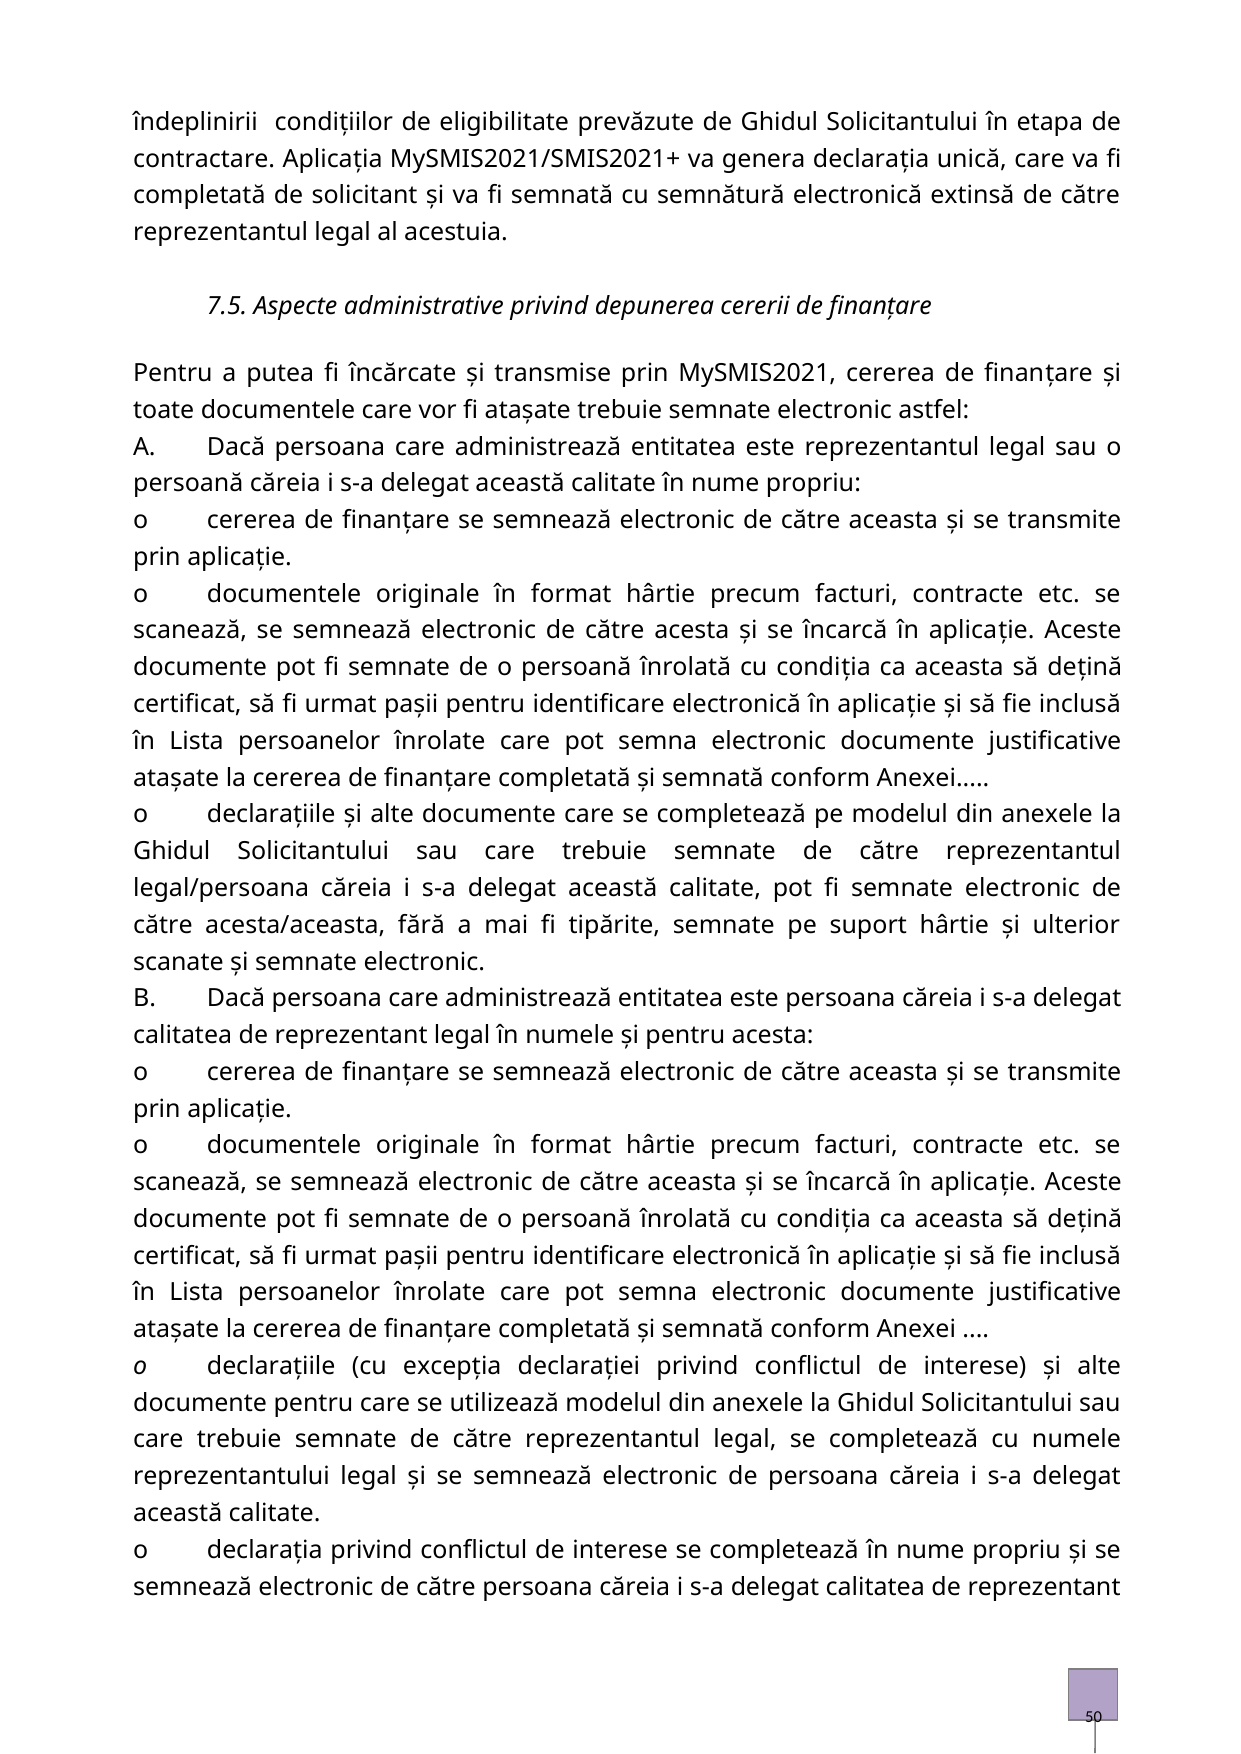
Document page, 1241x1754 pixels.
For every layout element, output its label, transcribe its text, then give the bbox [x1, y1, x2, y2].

text o documentele originale în format hârtie precum facturi, contracte etc. se scanează, se semnează electronic de către aceasta și se încarcă în aplicație. Aceste documente pot fi semnate de o persoană înrolată cu condiția ca aceasta să dețină certificat, să fi urmat pașii pentru identificare electronică în aplicație și să fie inclusă în Lista persoanelor înrolate care pot semna electronic documente justificative atașate la cererea de finanțare completată și semnată conform Anexei .... [133, 1127, 1122, 1345]
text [133, 1531, 1122, 1602]
text Pentru a putea fi încărcate și transmise prin MySMIS2021, cererea de finanțare și toate documentele care vor fi atașate trebuie semnate electronic astfel: [133, 355, 1122, 426]
text o declarațiile (cu excepția declarației privind conflictul de interese) și alte documente pentru care se utilizează modelul din anexele la Ghidul Solicitantului sau care trebuie semnate de către reprezentantul legal, se completează cu numele reprezentantului legal și se semnează electronic de persoana căreia i s-a delegat această calitate. [133, 1348, 1122, 1529]
text o documentele originale în format hârtie precum facturi, contracte etc. se scanează, se semnează electronic de către acesta și se încarcă în aplicație. Aceste documente pot fi semnate de o persoană înrolată cu condiția ca aceasta să dețină certificat, să fi urmat pașii pentru identificare electronică în aplicație și să fie inclusă în Lista persoanelor înrolate care pot semna electronic documente justificative atașate la cererea de finanțare completată și semnată conform Anexei..... [133, 575, 1122, 793]
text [133, 103, 1122, 248]
text A. Dacă persoana care administrează entitatea este reprezentantul legal sau o persoană căreia i s-a delegat această calitate în nume propriu: [133, 428, 1122, 499]
text B. Dacă persoana care administrează entitatea este persoana căreia i s-a delegat calitatea de reprezentant legal în numele și pentru acesta: [133, 980, 1122, 1051]
text o cererea de finanțare se semnează electronic de către aceasta și se transmite prin aplicație. [133, 502, 1122, 573]
text o declarațiile și alte documente care se completează pe modelul din anexele la Ghidul Solicitantului sau care trebuie semnate de către reprezentantul legal/persoana căreia i s-a delegat această calitate, pot fi semnate electronic de către acesta/aceasta, fără a mai fi tipărite, semnate pe suport hârtie și ulterior scanate și semnate electronic. [133, 796, 1122, 977]
text o cererea de finanțare se semnează electronic de către aceasta și se transmite prin aplicație. [133, 1053, 1122, 1124]
text 7.5. Aspecte administrative privind depunerea cererii de finanțare [133, 287, 1122, 321]
